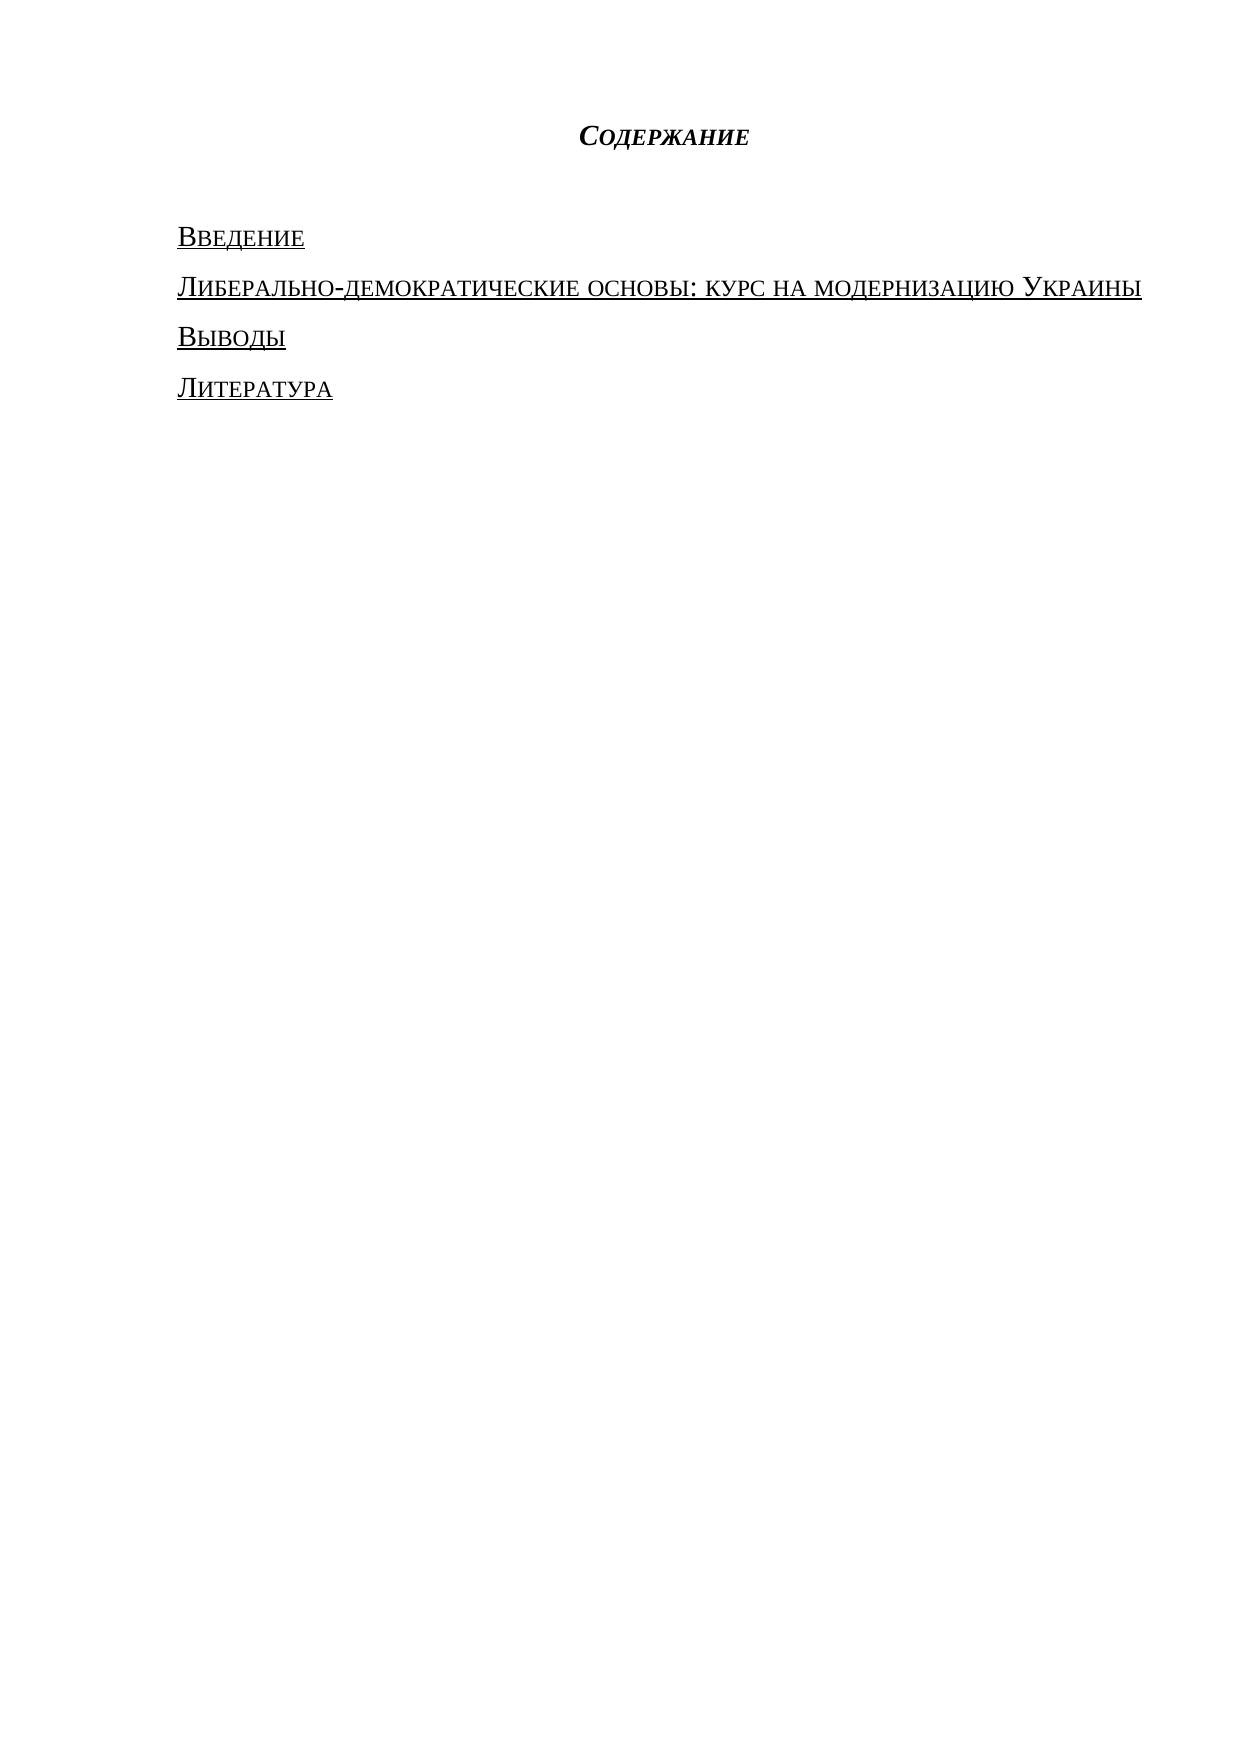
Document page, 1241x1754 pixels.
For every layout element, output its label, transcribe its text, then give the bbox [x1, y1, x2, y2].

text Содержание [177, 118, 1152, 152]
text Введение [177, 219, 1152, 252]
text Выводы [177, 319, 1152, 353]
text Литература [177, 370, 1152, 403]
text Либерально-демократические основы: курс на модернизацию Украины [177, 269, 1152, 303]
